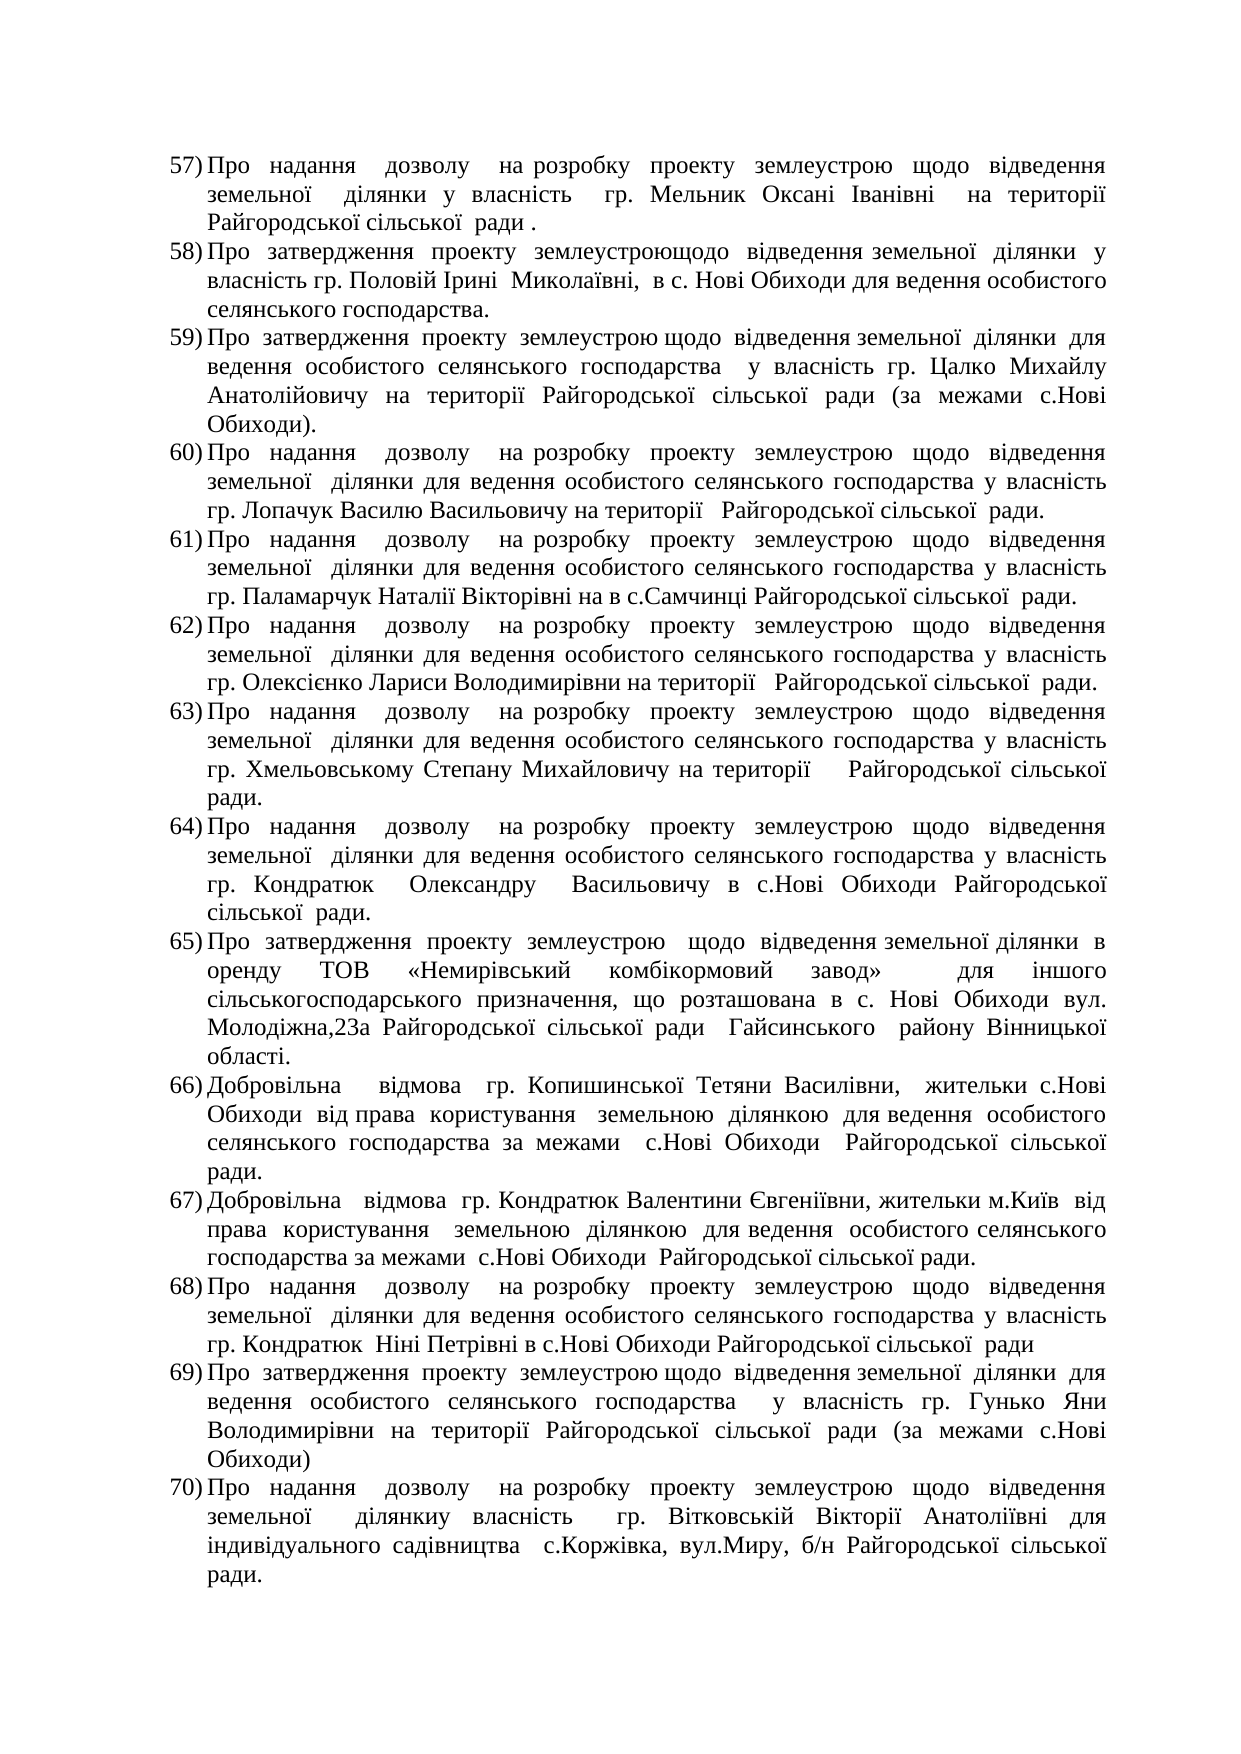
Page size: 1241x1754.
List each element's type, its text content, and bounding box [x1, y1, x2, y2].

list Добровільна відмова гр. Копишинської Тетяни Василівни, жительки с.Нові Обиходи від права користування земельною ділянкою для ведення особистого селянського господарства за межами с.Нові Обиходи Райгородської сільської ради. [169, 1070, 1107, 1185]
list Про затвердження проекту землеустрою щодо відведення земельної ділянки для ведення особистого селянського господарства у власність гр. Гунько Яни Володимирівни на території Райгородської сільської ради (за межами с.Нові Обиходи) [169, 1357, 1107, 1472]
list Про надання дозволу на розробку проекту землеустрою щодо відведення земельної ділянки у власність гр. Мельник Оксані Іванівні на території Райгородської сільської ради . [169, 150, 1107, 236]
list Про надання дозволу на розробку проекту землеустрою щодо відведення земельної ділянки для ведення особистого селянського господарства у власність гр. Паламарчук Наталії Вікторівні на в с.Самчинці Райгородської сільської ради. [169, 524, 1107, 610]
list Про затвердження проекту землеустрою щодо відведення земельної ділянки в оренду ТОВ «Немирівський комбікормовий завод» для іншого сільськогосподарського призначення, що розташована в с. Нові Обиходи вул. Молодіжна,23а Райгородської сільської ради Гайсинського району Вінницької області. [169, 926, 1107, 1070]
list Про затвердження проекту землеустрою щодо відведення земельної ділянки для ведення особистого селянського господарства у власність гр. Цалко Михайлу Анатолійовичу на території Райгородської сільської ради (за межами с.Нові Обиходи). [169, 322, 1107, 437]
list Про надання дозволу на розробку проекту землеустрою щодо відведення земельної ділянки для ведення особистого селянського господарства у власність гр. Кондратюк Ніні Петрівні в с.Нові Обиходи Райгородської сільської ради [169, 1271, 1107, 1357]
list Про надання дозволу на розробку проекту землеустрою щодо відведення земельної ділянки для ведення особистого селянського господарства у власність гр. Хмельовському Степану Михайловичу на території Райгородської сільської ради. [169, 696, 1107, 811]
list Про затвердження проекту землеустроющодо відведення земельної ділянки у власність гр. Половій Ірині Миколаївні, в с. Нові Обиходи для ведення особистого селянського господарства. [169, 236, 1107, 322]
list Про надання дозволу на розробку проекту землеустрою щодо відведення земельної ділянки для ведення особистого селянського господарства у власність гр. Лопачук Василю Васильовичу на території Райгородської сільської ради. [169, 437, 1107, 524]
list Про надання дозволу на розробку проекту землеустрою щодо відведення земельної ділянкиу власність гр. Вітковській Вікторії Анатоліївні для індивідуального садівництва с.Коржівка, вул.Миру, б/н Райгородської сільської ради. [169, 1472, 1107, 1587]
list Добровільна відмова гр. Кондратюк Валентини Євгеніївни, жительки м.Київ від права користування земельною ділянкою для ведення особистого селянського господарства за межами с.Нові Обиходи Райгородської сільської ради. [169, 1185, 1107, 1271]
list Про надання дозволу на розробку проекту землеустрою щодо відведення земельної ділянки для ведення особистого селянського господарства у власність гр. Кондратюк Олександру Васильовичу в с.Нові Обиходи Райгородської сільської ради. [169, 811, 1107, 926]
list Про надання дозволу на розробку проекту землеустрою щодо відведення земельної ділянки для ведення особистого селянського господарства у власність гр. Олексієнко Лариси Володимирівни на території Райгородської сільської ради. [169, 610, 1107, 696]
